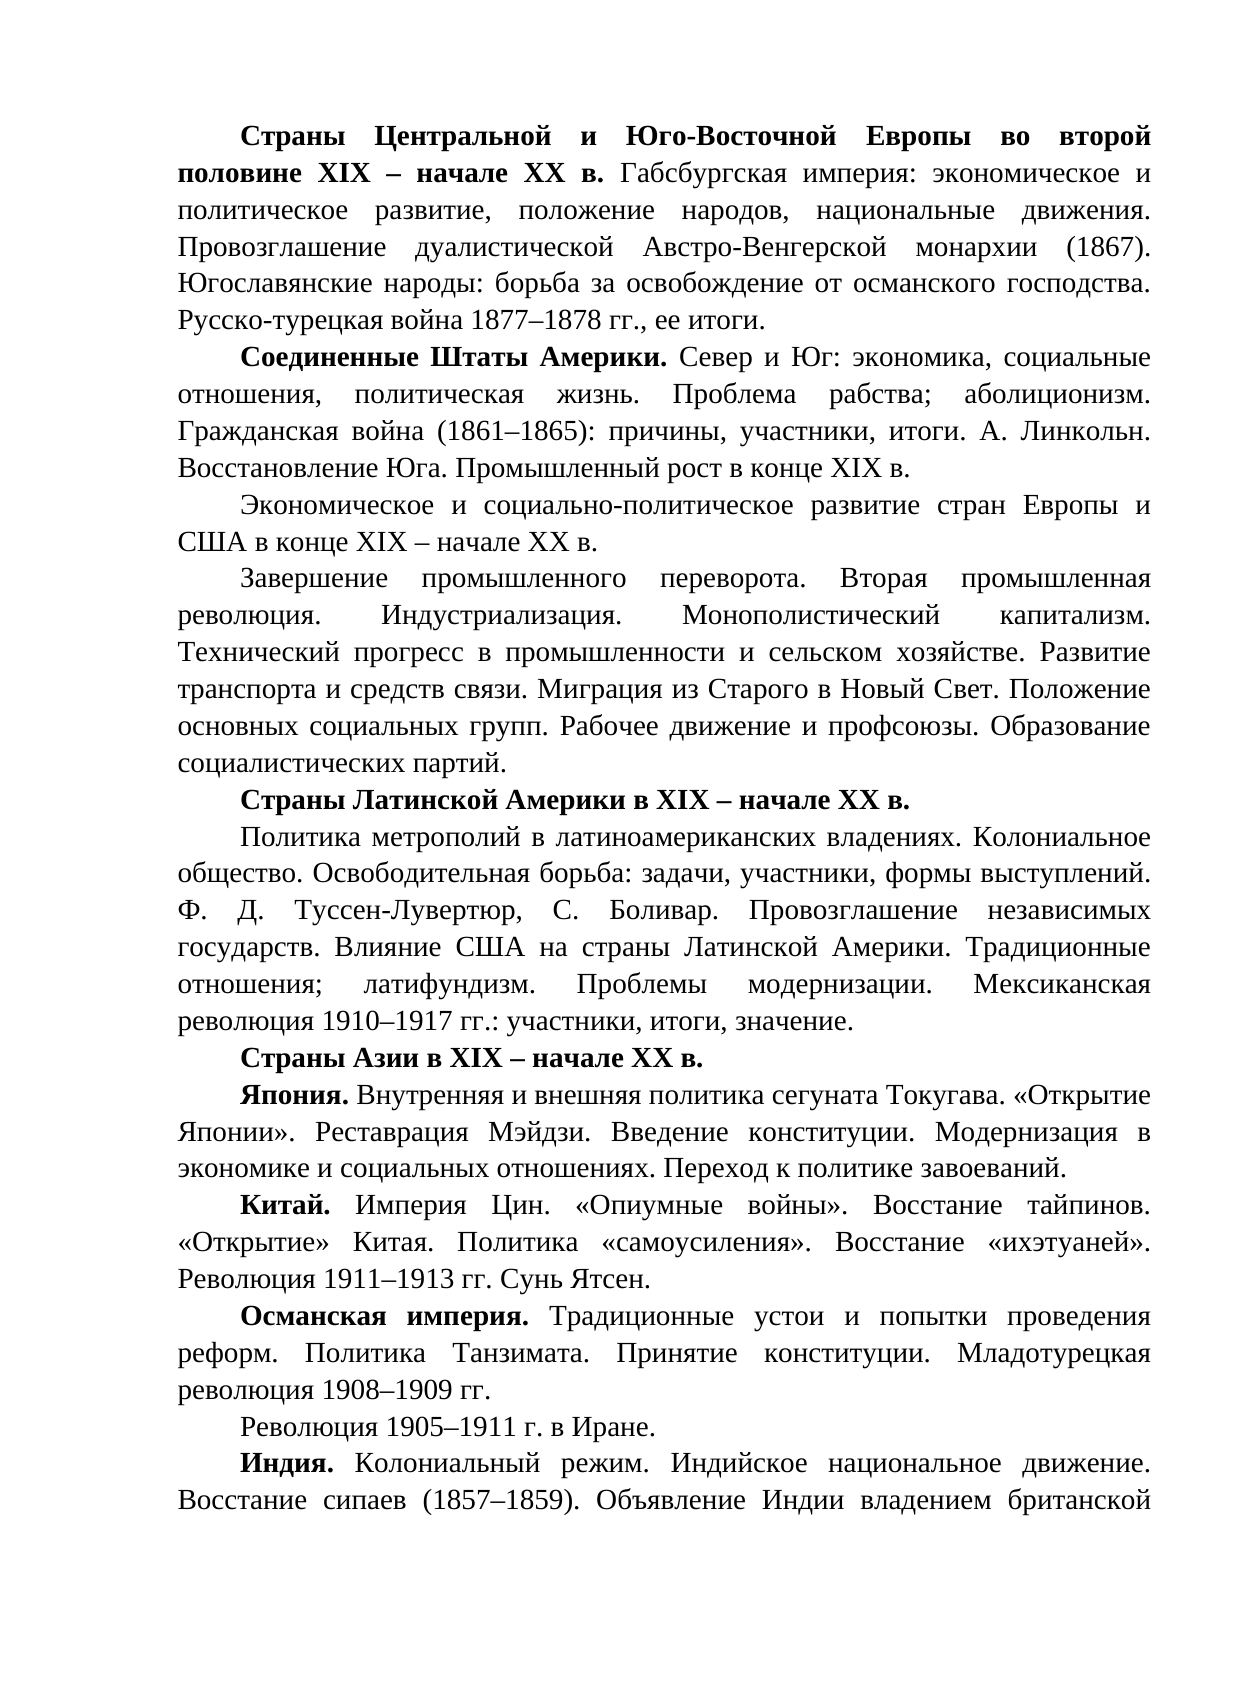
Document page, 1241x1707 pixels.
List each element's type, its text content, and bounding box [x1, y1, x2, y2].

text Япония. Внутренняя и внешняя политика сегуната Токугава. «Открытие Японии». Реставрация Мэйдзи. Введение конституции. Модернизация в экономике и социальных отношениях. Переход к политике завоеваний. [177, 1077, 1152, 1184]
text Страны Азии в ХIХ – начале ХХ в. [177, 1040, 1152, 1073]
text Революция 1905–1911 г. в Иране. [177, 1409, 1152, 1442]
text Завершение промышленного переворота. Вторая промышленная революция. Индустриализация. Монополистический капитализм. Технический прогресс в промышленности и сельском хозяйстве. Развитие транспорта и средств связи. Миграция из Старого в Новый Свет. Положение основных социальных групп. Рабочее движение и профсоюзы. Образование социалистических партий. [177, 561, 1152, 778]
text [177, 1446, 1152, 1516]
text Экономическое и социально-политическое развитие стран Европы и США в конце XIX – начале ХХ в. [177, 487, 1152, 557]
text Страны Латинской Америки в XIX – начале ХХ в. [177, 782, 1152, 815]
text Политика метрополий в латиноамериканских владениях. Колониальное общество. Освободительная борьба: задачи, участники, формы выступлений. Ф. Д. Туссен-Лувертюр, С. Боливар. Провозглашение независимых государств. Влияние США на страны Латинской Америки. Традиционные отношения; латифундизм. Проблемы модернизации. Мексиканская революция 1910–1917 гг.: участники, итоги, значение. [177, 819, 1152, 1037]
text Соединенные Штаты Америки. Север и Юг: экономика, социальные отношения, политическая жизнь. Проблема рабства; аболиционизм. Гражданская война (1861–1865): причины, участники, итоги. А. Линкольн. Восстановление Юга. Промышленный рост в конце XIX в. [177, 339, 1152, 483]
text Китай. Империя Цин. «Опиумные войны». Восстание тайпинов. «Открытие» Китая. Политика «самоусиления». Восстание «ихэтуаней». Революция 1911–1913 гг. Сунь Ятсен. [177, 1187, 1152, 1295]
text Османская империя. Традиционные устои и попытки проведения реформ. Политика Танзимата. Принятие конституции. Младотурецкая революция 1908–1909 гг. [177, 1298, 1152, 1405]
text Страны Центральной и Юго-Восточной Европы во второй половине XIX – начале XX в. Габсбургская империя: экономическое и политическое развитие, положение народов, национальные движения. Провозглашение дуалистической Австро-Венгерской монархии (1867). Югославянские народы: борьба за освобождение от османского господства. Русско-турецкая война 1877–1878 гг., ее итоги. [177, 118, 1152, 336]
